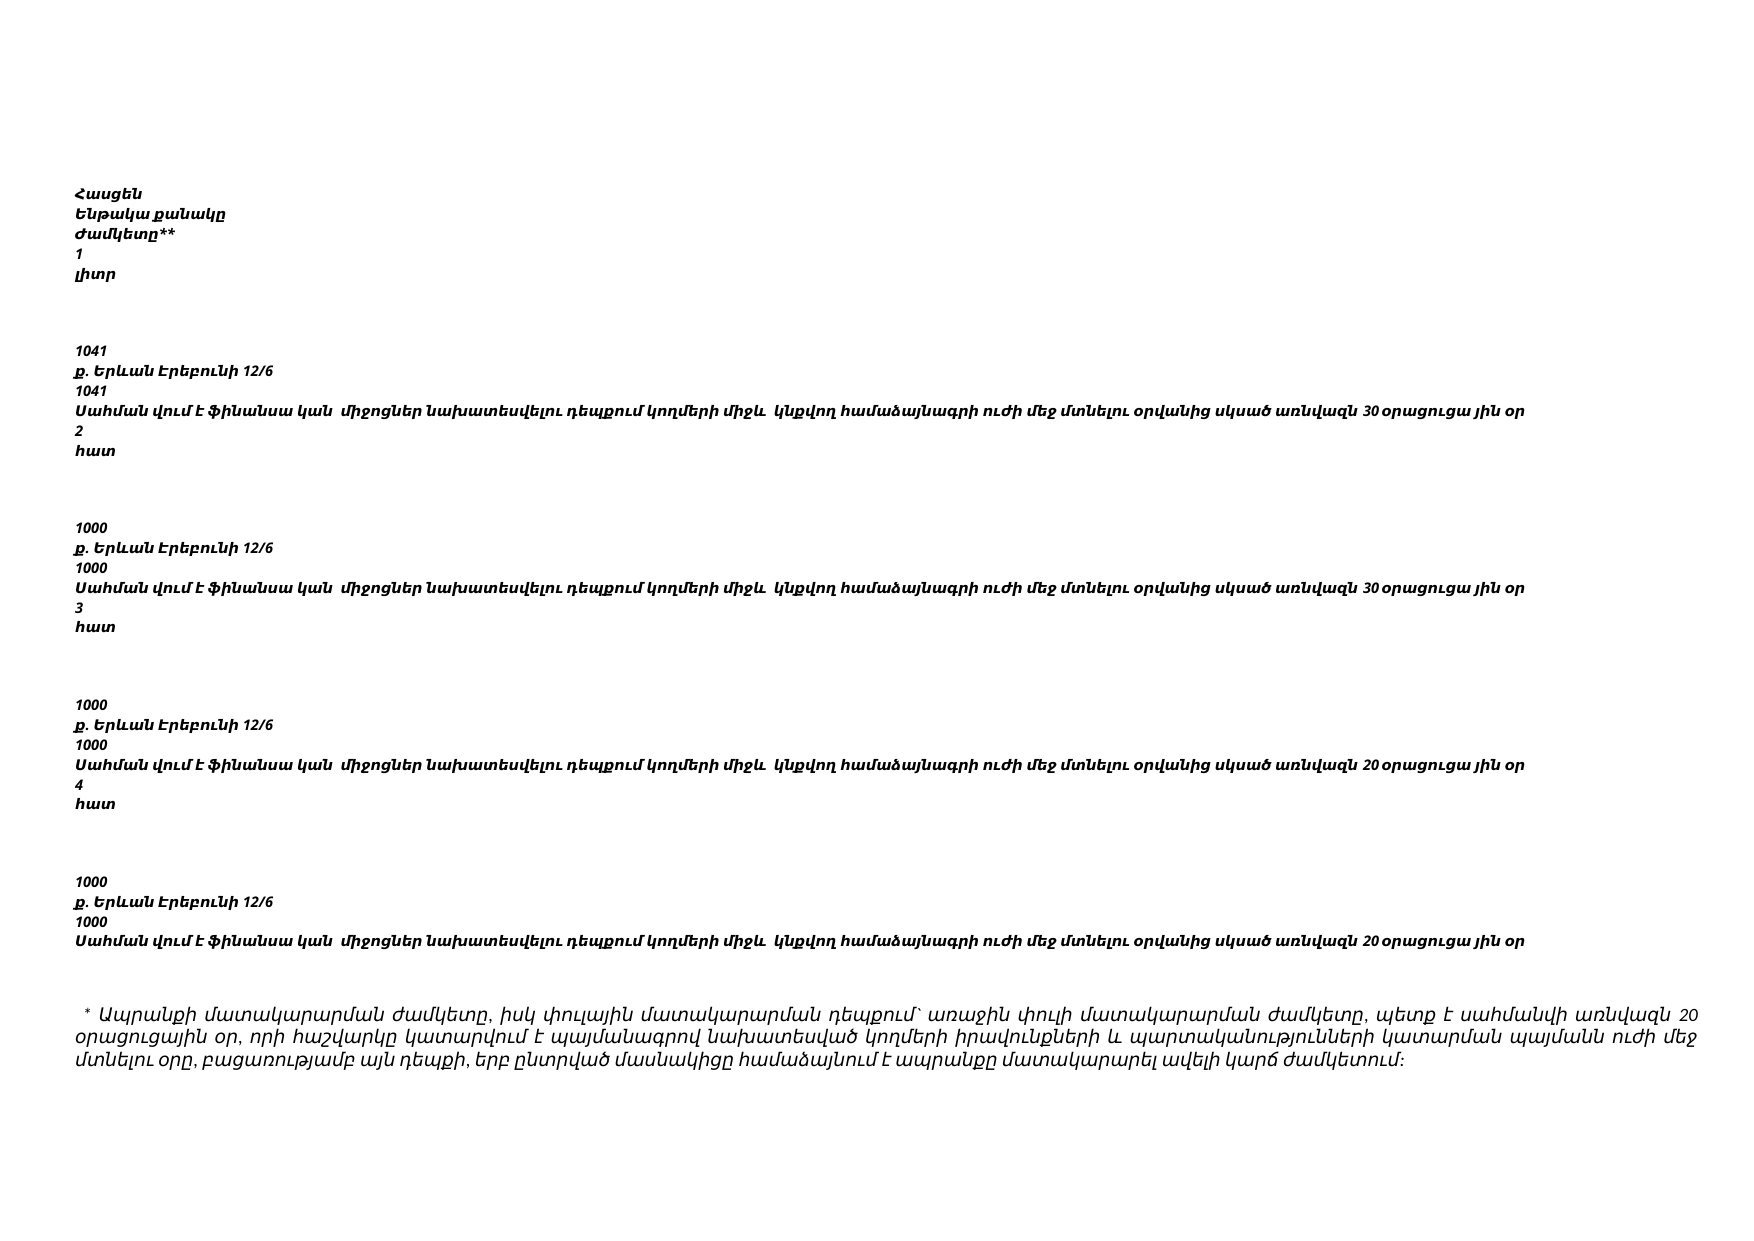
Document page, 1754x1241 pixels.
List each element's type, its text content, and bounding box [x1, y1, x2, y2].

text * Ապրանքի մատակարարման ժամկետը, իսկ փուլային մատակարարման դեպքում` առաջին փուլի մատակարարման ժամկետը, պետք է սահմանվի առնվազն 20 օրացուցային օր, որի հաշվարկը կատարվում է պայմանագրով նախատեսված կողմերի իրավունքների և պարտականությունների կատարման պայմանն ուժի մեջ մտնելու օրը, բացառությամբ այն դեպքի, երբ ընտրված մասնակիցը համաձայնում է ապրանքը մատակարարել ավելի կարճ ժամկետում: [75, 1003, 1698, 1072]
